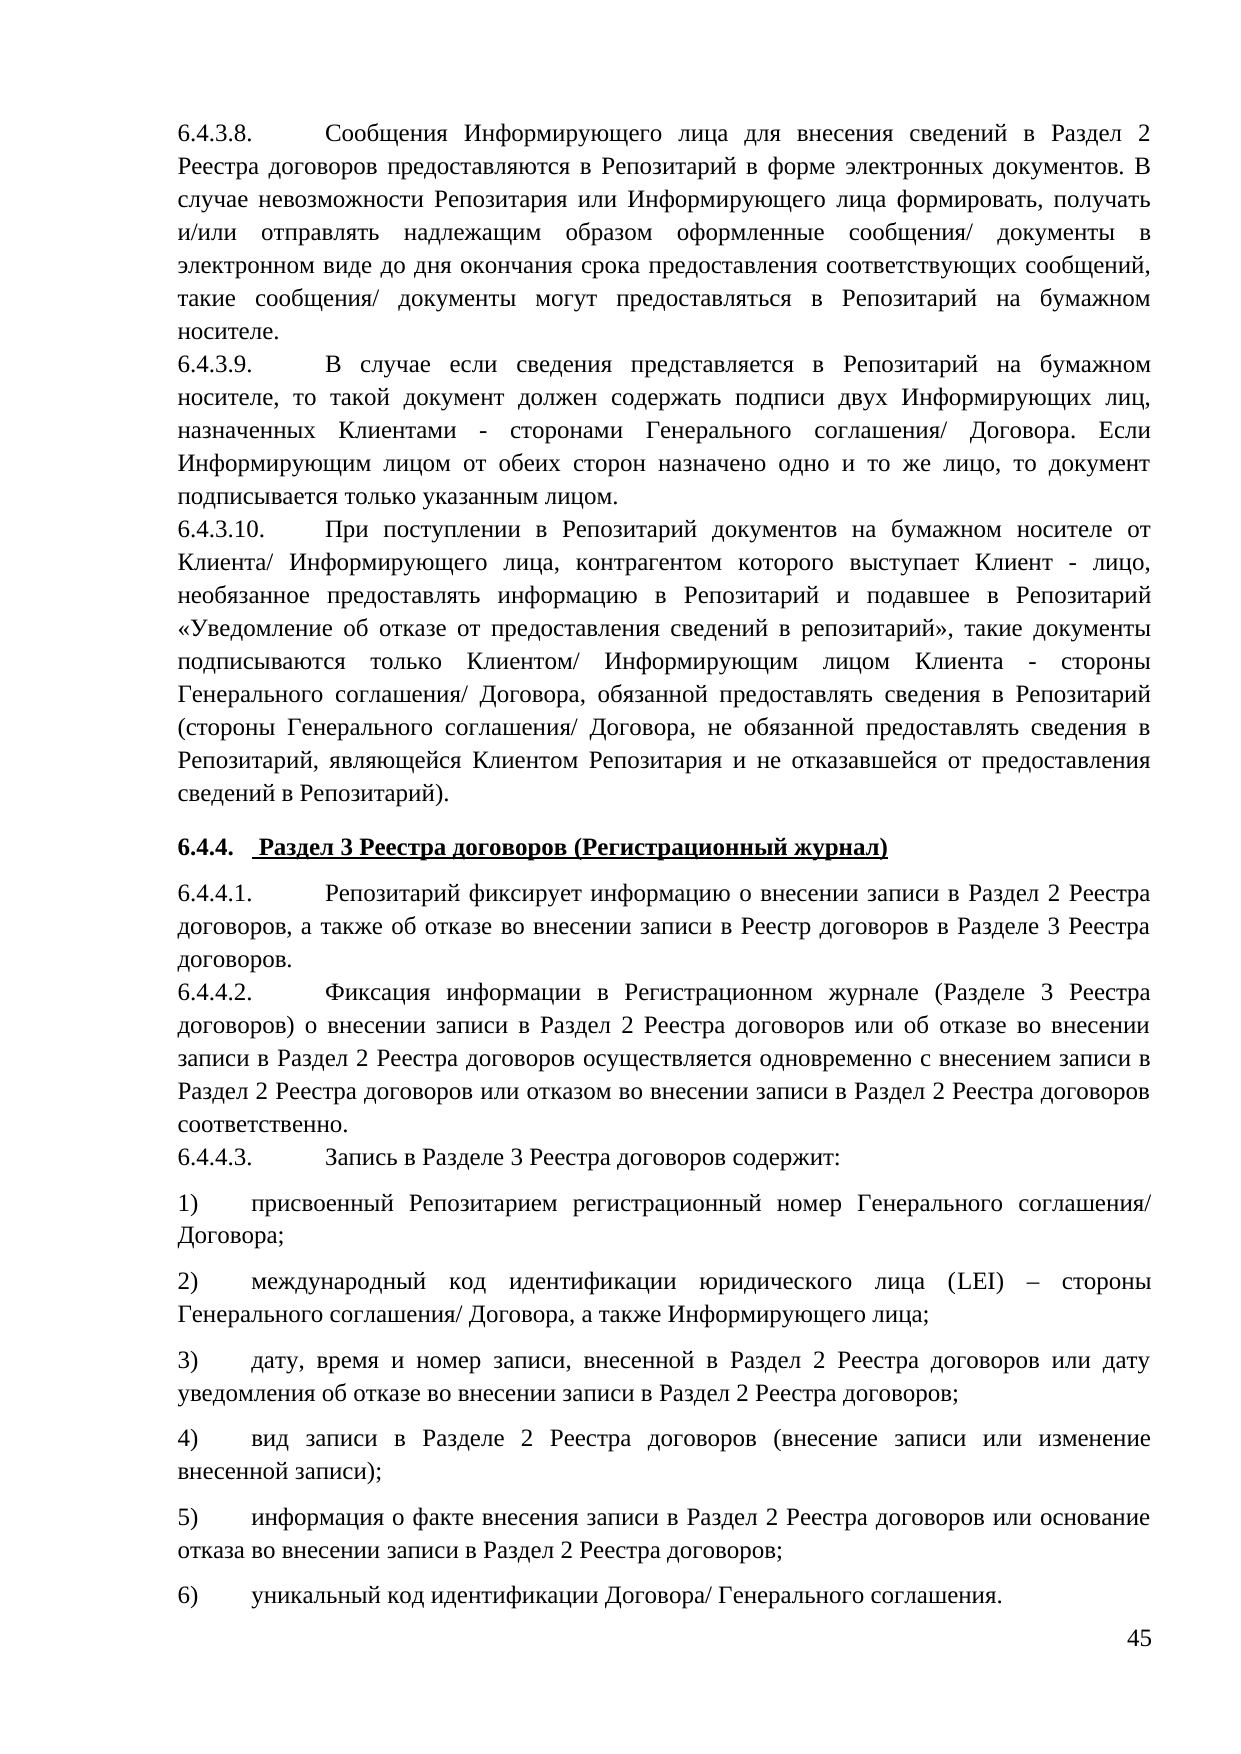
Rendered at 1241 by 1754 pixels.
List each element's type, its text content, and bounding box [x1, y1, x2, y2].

text 5) информация о факте внесения записи в Раздел 2 Реестра договоров или основание отказа во внесении записи в Раздел 2 Реестра договоров; [177, 1502, 1152, 1563]
list При поступлении в Репозитарий документов на бумажном носителе от Клиента/ Информирующего лица, контрагентом которого выступает Клиент - лицо, необязанное предоставлять информацию в Репозитарий и подавшее в Репозитарий «Уведомление об отказе от предоставления сведений в репозитарий», такие документы подписываются только Клиентом/ Информирующим лицом Клиента - стороны Генерального соглашения/ Договора, обязанной предоставлять сведения в Репозитарий (стороны Генерального соглашения/ Договора, не обязанной предоставлять сведения в Репозитарий, являющейся Клиентом Репозитария и не отказавшейся от предоставления сведений в Репозитарий). [177, 514, 1152, 807]
list Запись в Разделе 3 Реестра договоров содержит: [177, 1142, 1152, 1171]
text 2) международный код идентификации юридического лица (LEI) – стороны Генерального соглашения/ Договора, а также Информирующего лица; [177, 1266, 1152, 1328]
text 4) вид записи в Разделе 2 Реестра договоров (внесение записи или изменение внесенной записи); [177, 1423, 1152, 1485]
list Сообщения Информирующего лица для внесения сведений в Раздел 2 Реестра договоров предоставляются в Репозитарий в форме электронных документов. В случае невозможности Репозитария или Информирующего лица формировать, получать и/или отправлять надлежащим образом оформленные сообщения/ документы в электронном виде до дня окончания срока предоставления соответствующих сообщений, такие сообщения/ документы могут предоставляться в Репозитарий на бумажном носителе. [177, 118, 1152, 345]
subtitle Раздел 3 Реестра договоров (Регистрационный журнал) [177, 832, 1152, 861]
list Репозитарий фиксирует информацию о внесении записи в Раздел 2 Реестра договоров, а также об отказе во внесении записи в Реестр договоров в Разделе 3 Реестра договоров. [177, 878, 1152, 973]
list Фиксация информации в Регистрационном журнале (Разделе 3 Реестра договоров) о внесении записи в Раздел 2 Реестра договоров или об отказе во внесении записи в Раздел 2 Реестра договоров осуществляется одновременно с внесением записи в Раздел 2 Реестра договоров или отказом во внесении записи в Раздел 2 Реестра договоров соответственно. [177, 977, 1152, 1138]
text 1) присвоенный Репозитарием регистрационный номер Генерального соглашения/ Договора; [177, 1188, 1152, 1249]
list В случае если сведения представляется в Репозитарий на бумажном носителе, то такой документ должен содержать подписи двух Информирующих лиц, назначенных Клиентами - сторонами Генерального соглашения/ Договора. Если Информирующим лицом от обеих сторон назначено одно и то же лицо, то документ подписывается только указанным лицом. [177, 349, 1152, 510]
text 6) уникальный код идентификации Договора/ Генерального соглашения. [177, 1580, 1152, 1609]
text 3) дату, время и номер записи, внесенной в Раздел 2 Реестра договоров или дату уведомления об отказе во внесении записи в Раздел 2 Реестра договоров; [177, 1345, 1152, 1406]
